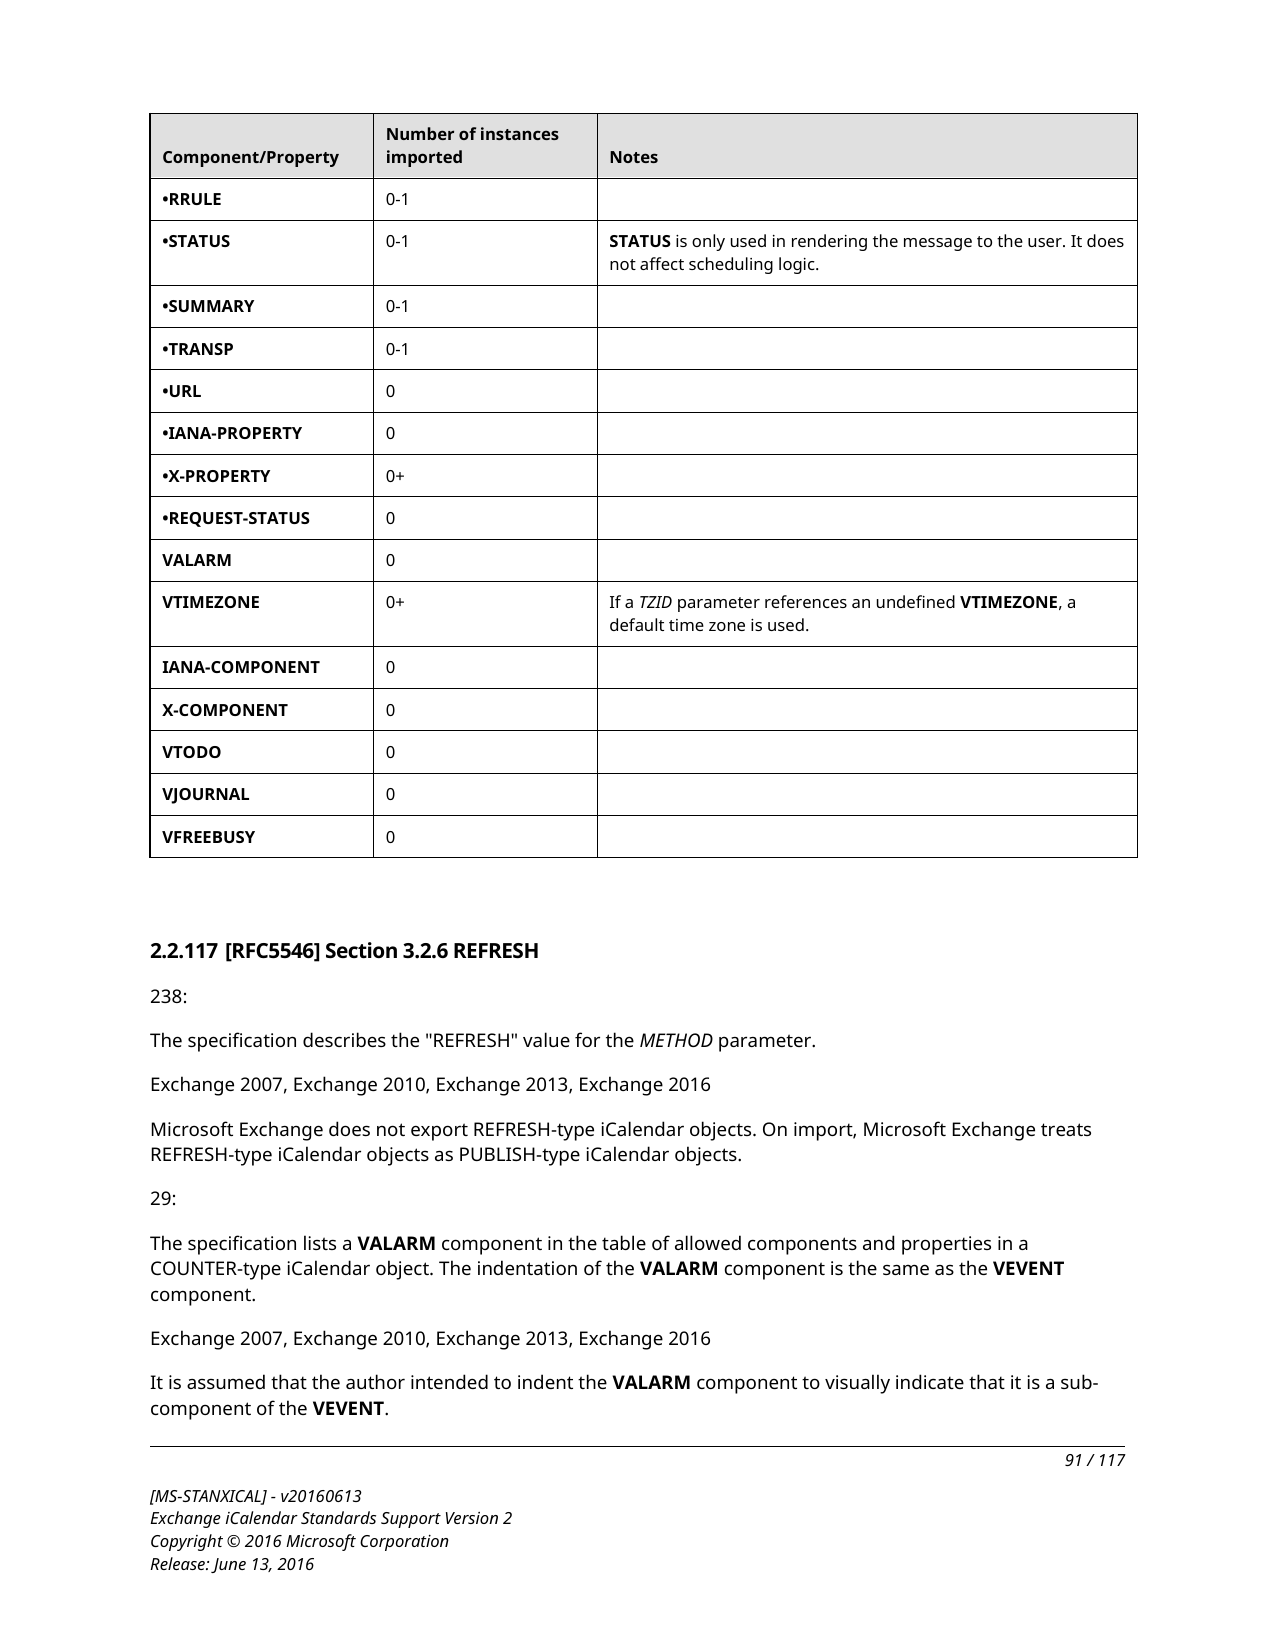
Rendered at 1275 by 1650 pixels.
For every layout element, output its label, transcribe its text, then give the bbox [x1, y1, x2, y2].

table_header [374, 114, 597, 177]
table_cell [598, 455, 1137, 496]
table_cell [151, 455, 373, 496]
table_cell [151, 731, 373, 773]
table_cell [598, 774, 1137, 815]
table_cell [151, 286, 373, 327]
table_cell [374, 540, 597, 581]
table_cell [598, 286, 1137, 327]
text V0238: [150, 983, 1125, 1009]
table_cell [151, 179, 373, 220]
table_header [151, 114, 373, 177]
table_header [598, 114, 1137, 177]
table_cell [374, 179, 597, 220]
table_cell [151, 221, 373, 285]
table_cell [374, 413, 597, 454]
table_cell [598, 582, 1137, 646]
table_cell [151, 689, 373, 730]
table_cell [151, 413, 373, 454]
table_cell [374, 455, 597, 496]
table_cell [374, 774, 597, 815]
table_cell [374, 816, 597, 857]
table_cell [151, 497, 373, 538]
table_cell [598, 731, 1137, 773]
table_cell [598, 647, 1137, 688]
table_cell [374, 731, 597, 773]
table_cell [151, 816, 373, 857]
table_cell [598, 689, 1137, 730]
text Exchange 2007, Exchange 2010, Exchange 2013, Exchange 2016 [150, 1072, 1125, 1097]
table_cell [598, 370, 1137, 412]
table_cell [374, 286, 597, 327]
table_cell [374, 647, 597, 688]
text The specification lists a VALARM component in the table of allowed components and properties in a COUNTER-type iCalendar object. The indentation of the VALARM component is the same as the VEVENT component. [150, 1230, 1125, 1307]
text Exchange 2007, Exchange 2010, Exchange 2013, Exchange 2016 [150, 1325, 1125, 1351]
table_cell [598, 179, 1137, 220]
text The specification describes the "REFRESH" value for the METHOD parameter. [150, 1027, 1125, 1053]
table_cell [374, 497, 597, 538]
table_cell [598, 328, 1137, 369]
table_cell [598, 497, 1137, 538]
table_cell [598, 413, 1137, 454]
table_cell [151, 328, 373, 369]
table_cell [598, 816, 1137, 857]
text Microsoft Exchange does not export REFRESH-type iCalendar objects. On import, Microsoft Exchange treats REFRESH-type iCalendar objects as PUBLISH-type iCalendar objects. [150, 1116, 1125, 1167]
text It is assumed that the author intended to indent the VALARM component to visually indicate that it is a sub-component of the VEVENT. [150, 1369, 1125, 1421]
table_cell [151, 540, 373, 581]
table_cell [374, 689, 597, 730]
subtitle [RFC5546] Section 3.2.6 REFRESH [150, 936, 1125, 964]
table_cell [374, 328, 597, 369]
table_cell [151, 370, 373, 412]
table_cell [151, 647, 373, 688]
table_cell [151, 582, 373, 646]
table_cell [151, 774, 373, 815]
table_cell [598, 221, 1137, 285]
text C0029: [150, 1186, 1125, 1211]
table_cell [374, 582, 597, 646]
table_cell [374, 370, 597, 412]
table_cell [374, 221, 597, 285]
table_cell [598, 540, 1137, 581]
